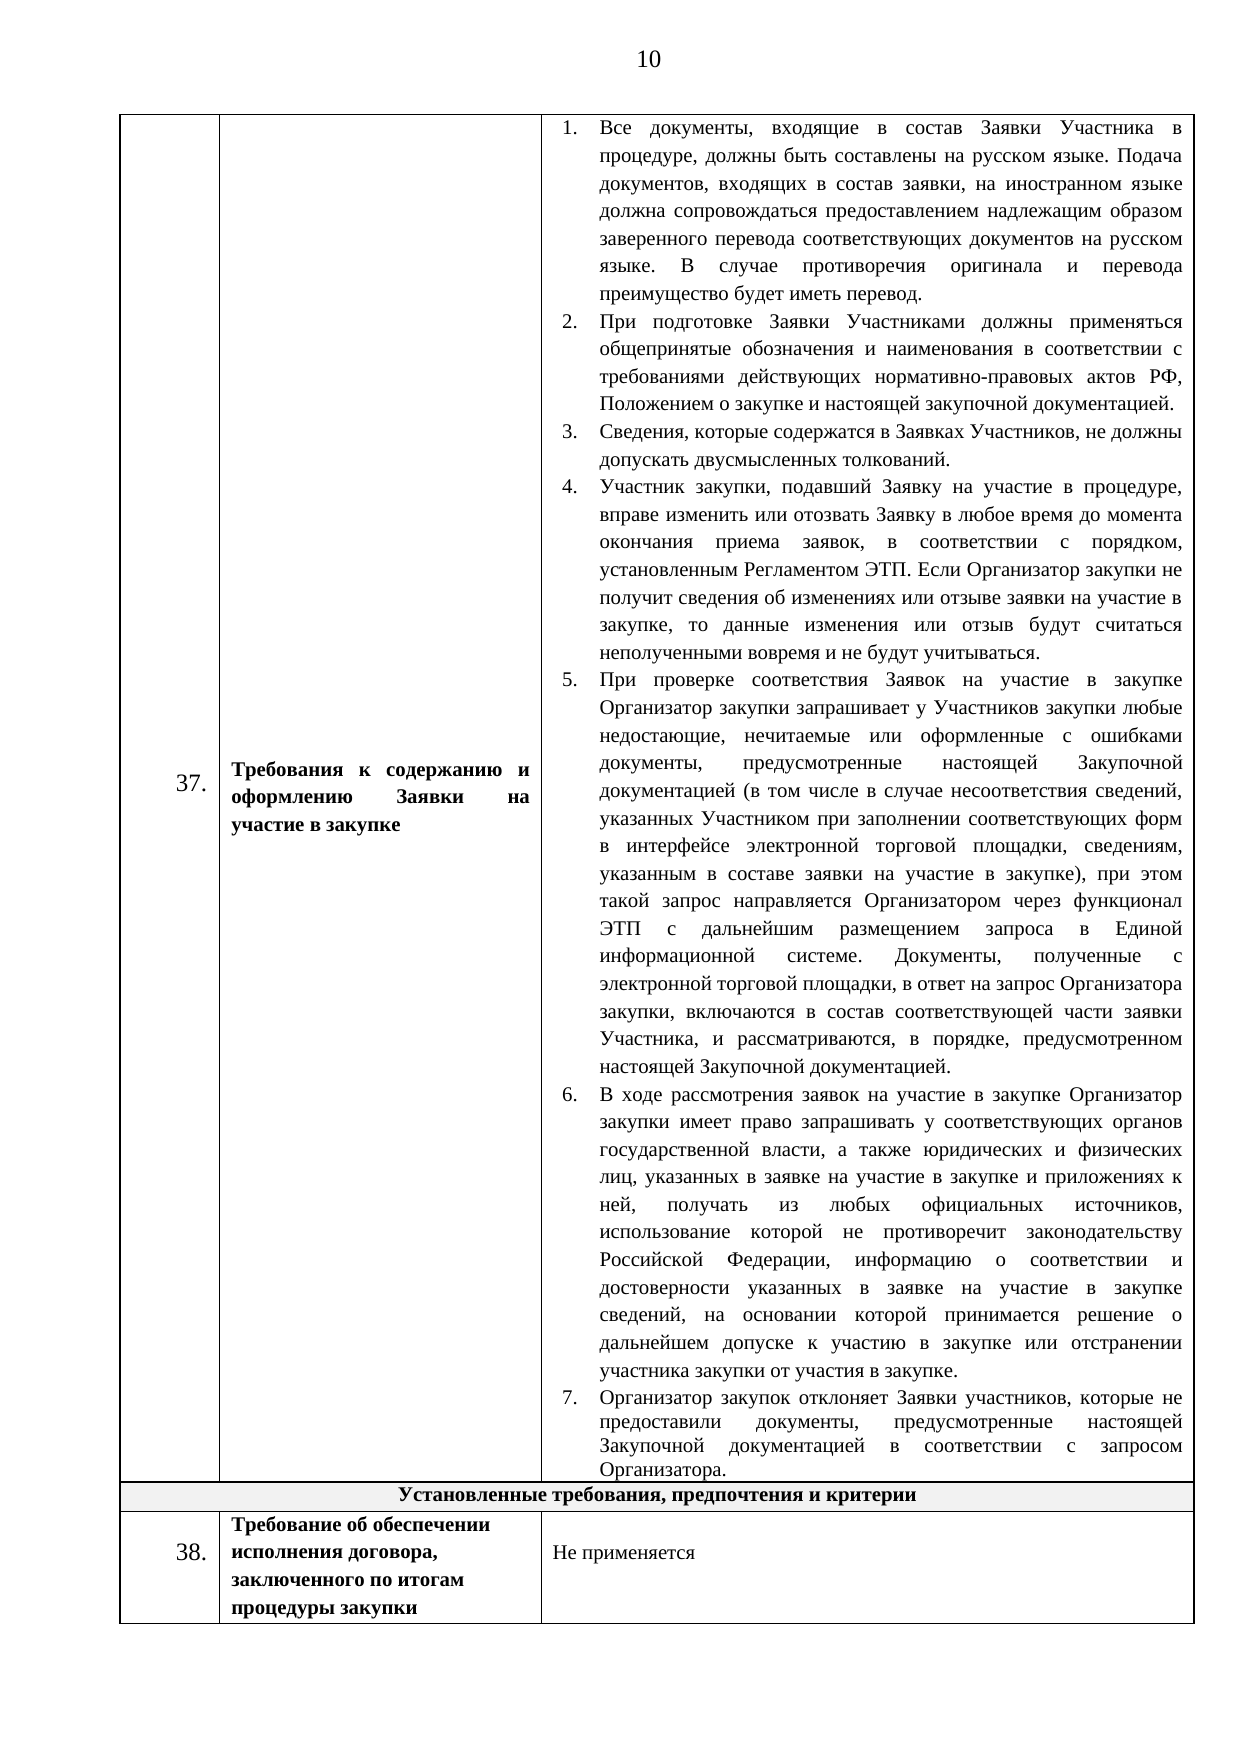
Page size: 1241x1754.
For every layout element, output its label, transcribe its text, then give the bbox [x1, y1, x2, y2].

table_cell [121, 115, 219, 1481]
table_cell Требования к содержанию и оформлению Заявки на участие в закупке [220, 115, 541, 1481]
table_cell Установленные требования, предпочтения и критерии [121, 1483, 1193, 1511]
table_cell [121, 1512, 219, 1623]
table_cell Не применяется [542, 1512, 1193, 1623]
table_cell Требование об обеспечении исполнения договора, заключенного по итогам процедуры закупки [220, 1512, 541, 1623]
table_cell Все документы, входящие в состав Заявки Участника в процедуре, должны быть составлены на русском языке. Подача документов, входящих в состав заявки, на иностранном языке должна сопровождаться предоставлением надлежащим образом заверенного перевода соответствующих документов на русском языке. В случае противоречия оригинала и перевода преимущество будет иметь перевод. При подготовке Заявки Участниками должны применяться общепринятые обозначения и наименования в соответствии с требованиями действующих нормативно-правовых актов РФ, Положением о закупке и настоящей закупочной документацией. Сведения, которые содержатся в Заявках Участников, не должны допускать двусмысленных толкований. Участник закупки, подавший Заявку на участие в процедуре, вправе изменить или отозвать Заявку в любое время до момента окончания приема заявок, в соответствии с порядком, установленным Регламентом ЭТП. Если Организатор закупки не получит сведения об изменениях или отзыве заявки на участие в закупке, то данные изменения или отзыв будут считаться неполученными вовремя и не будут учитываться. При проверке соответствия Заявок на участие в закупке Организатор закупки запрашивает у Участников закупки любые недостающие, нечитаемые или оформленные с ошибками документы, предусмотренные настоящей Закупочной документацией (в том числе в случае несоответствия сведений, указанных Участником при заполнении соответствующих форм в интерфейсе электронной торговой площадки, сведениям, указанным в составе заявки на участие в закупке), при этом такой запрос направляется Организатором через функционал ЭТП с дальнейшим размещением запроса в Единой информационной системе. Документы, полученные с электронной торговой площадки, в ответ на запрос Организатора закупки, включаются в состав соответствующей части заявки Участника, и рассматриваются, в порядке, предусмотренном настоящей Закупочной документацией. В ходе рассмотрения заявок на участие в закупке Организатор закупки имеет право запрашивать у соответствующих органов государственной власти, а также юридических и физических лиц, указанных в заявке на участие в закупке и приложениях к ней, получать из любых официальных источников, использование которой не противоречит законодательству Российской Федерации, информацию о соответствии и достоверности указанных в заявке на участие в закупке сведений, на основании которой принимается решение о дальнейшем допуске к участию в закупке или отстранении участника закупки от участия в закупке. Организатор закупок отклоняет Заявки участников, которые не предоставили документы, предусмотренные настоящей Закупочной документацией в соответствии с запросом Организатора. [542, 115, 1193, 1481]
